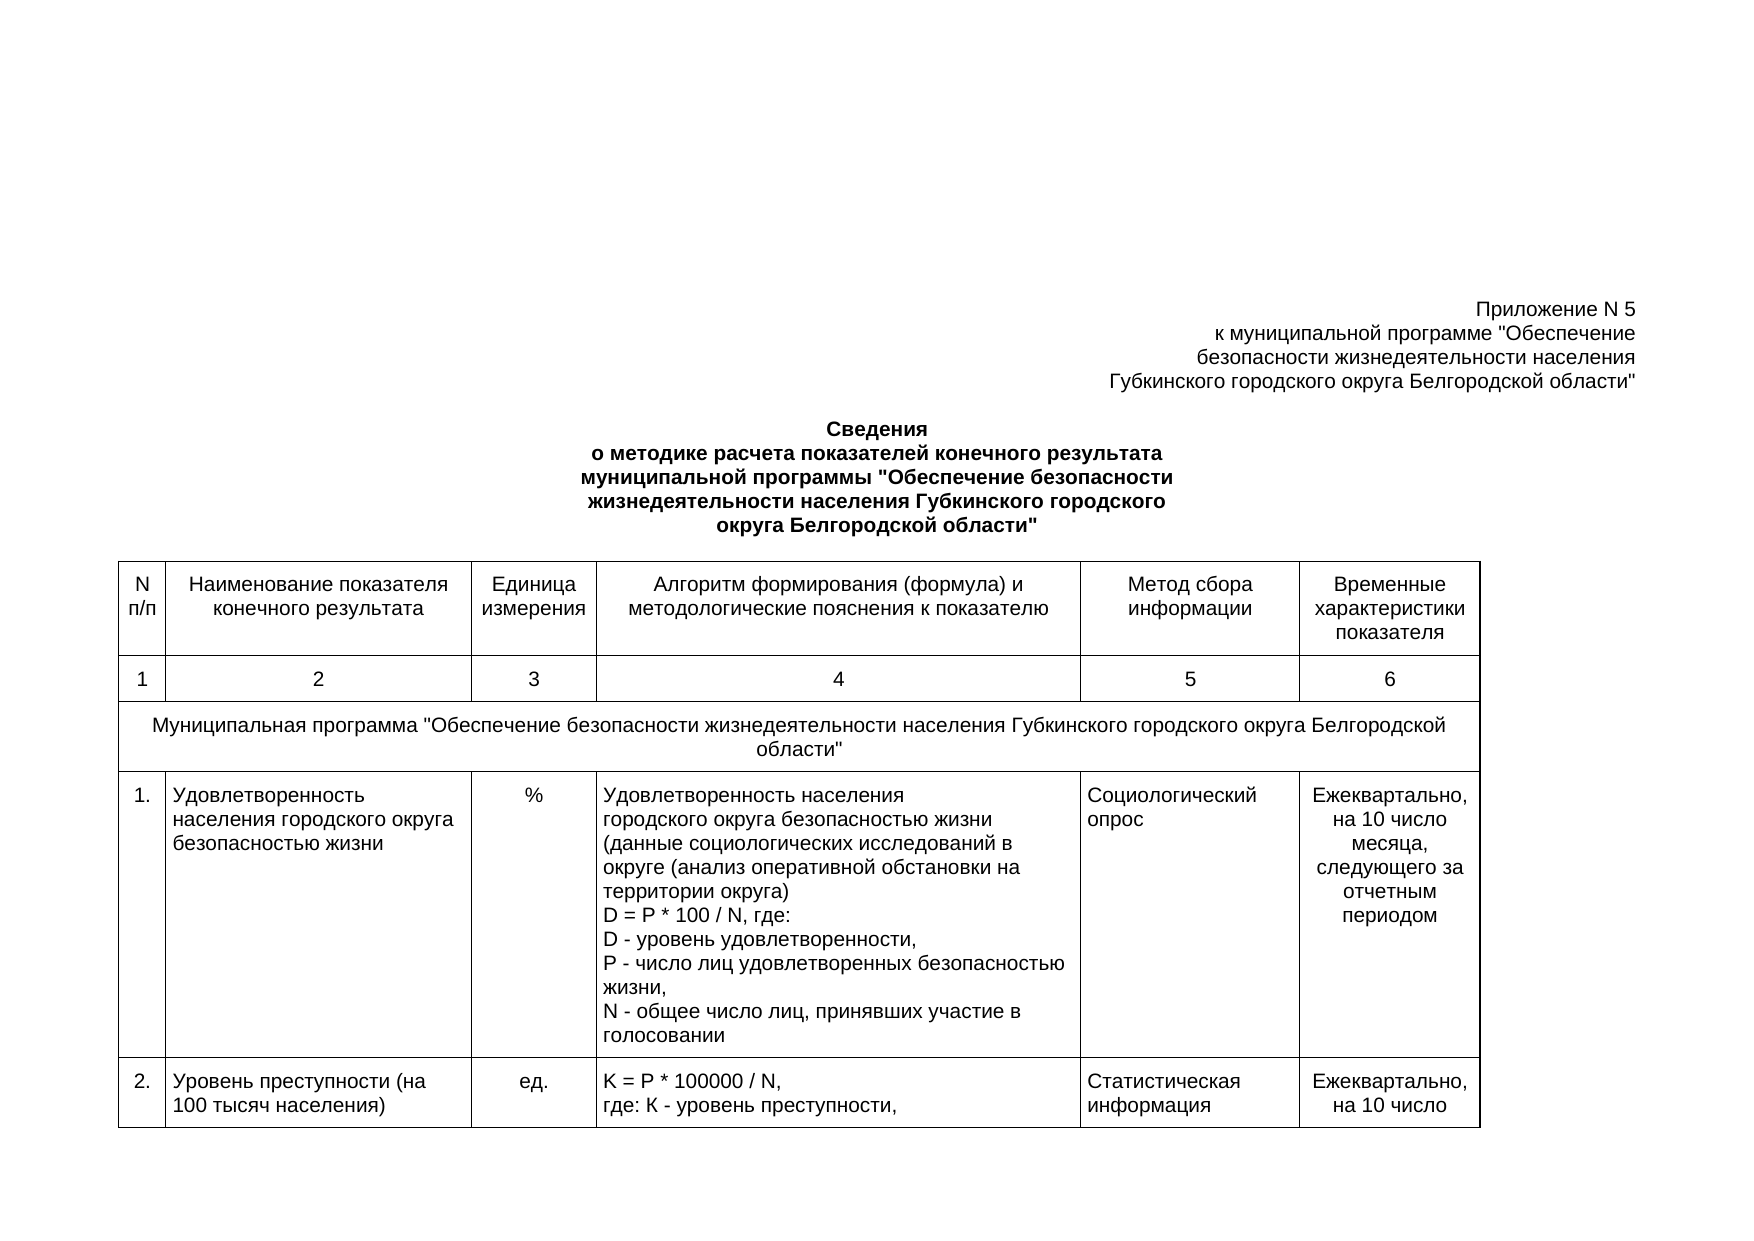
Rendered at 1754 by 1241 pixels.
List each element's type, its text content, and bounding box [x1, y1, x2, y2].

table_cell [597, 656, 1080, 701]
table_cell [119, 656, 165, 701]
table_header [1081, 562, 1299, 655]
title Сведения [118, 417, 1636, 441]
title жизнедеятельности населения Губкинского городского [118, 489, 1636, 513]
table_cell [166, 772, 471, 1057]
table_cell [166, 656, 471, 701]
text Губкинского городского округа Белгородской области" [118, 369, 1636, 393]
title о методике расчета показателей конечного результата [118, 441, 1636, 465]
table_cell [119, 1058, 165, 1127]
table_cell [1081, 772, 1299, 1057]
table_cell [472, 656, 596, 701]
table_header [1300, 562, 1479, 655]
title округа Белгородской области" [118, 513, 1636, 537]
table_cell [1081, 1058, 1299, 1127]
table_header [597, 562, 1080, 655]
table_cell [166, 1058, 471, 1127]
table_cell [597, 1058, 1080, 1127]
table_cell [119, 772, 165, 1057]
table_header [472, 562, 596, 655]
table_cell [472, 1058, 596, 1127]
text Приложение N 5 [118, 297, 1636, 321]
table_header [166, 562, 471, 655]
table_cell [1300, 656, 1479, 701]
text к муниципальной программе "Обеспечение [118, 321, 1636, 345]
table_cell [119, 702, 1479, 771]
title муниципальной программы "Обеспечение безопасности [118, 465, 1636, 489]
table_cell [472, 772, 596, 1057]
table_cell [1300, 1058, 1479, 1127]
text безопасности жизнедеятельности населения [118, 345, 1636, 369]
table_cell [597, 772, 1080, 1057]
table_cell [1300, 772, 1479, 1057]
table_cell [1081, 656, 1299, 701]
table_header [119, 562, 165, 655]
